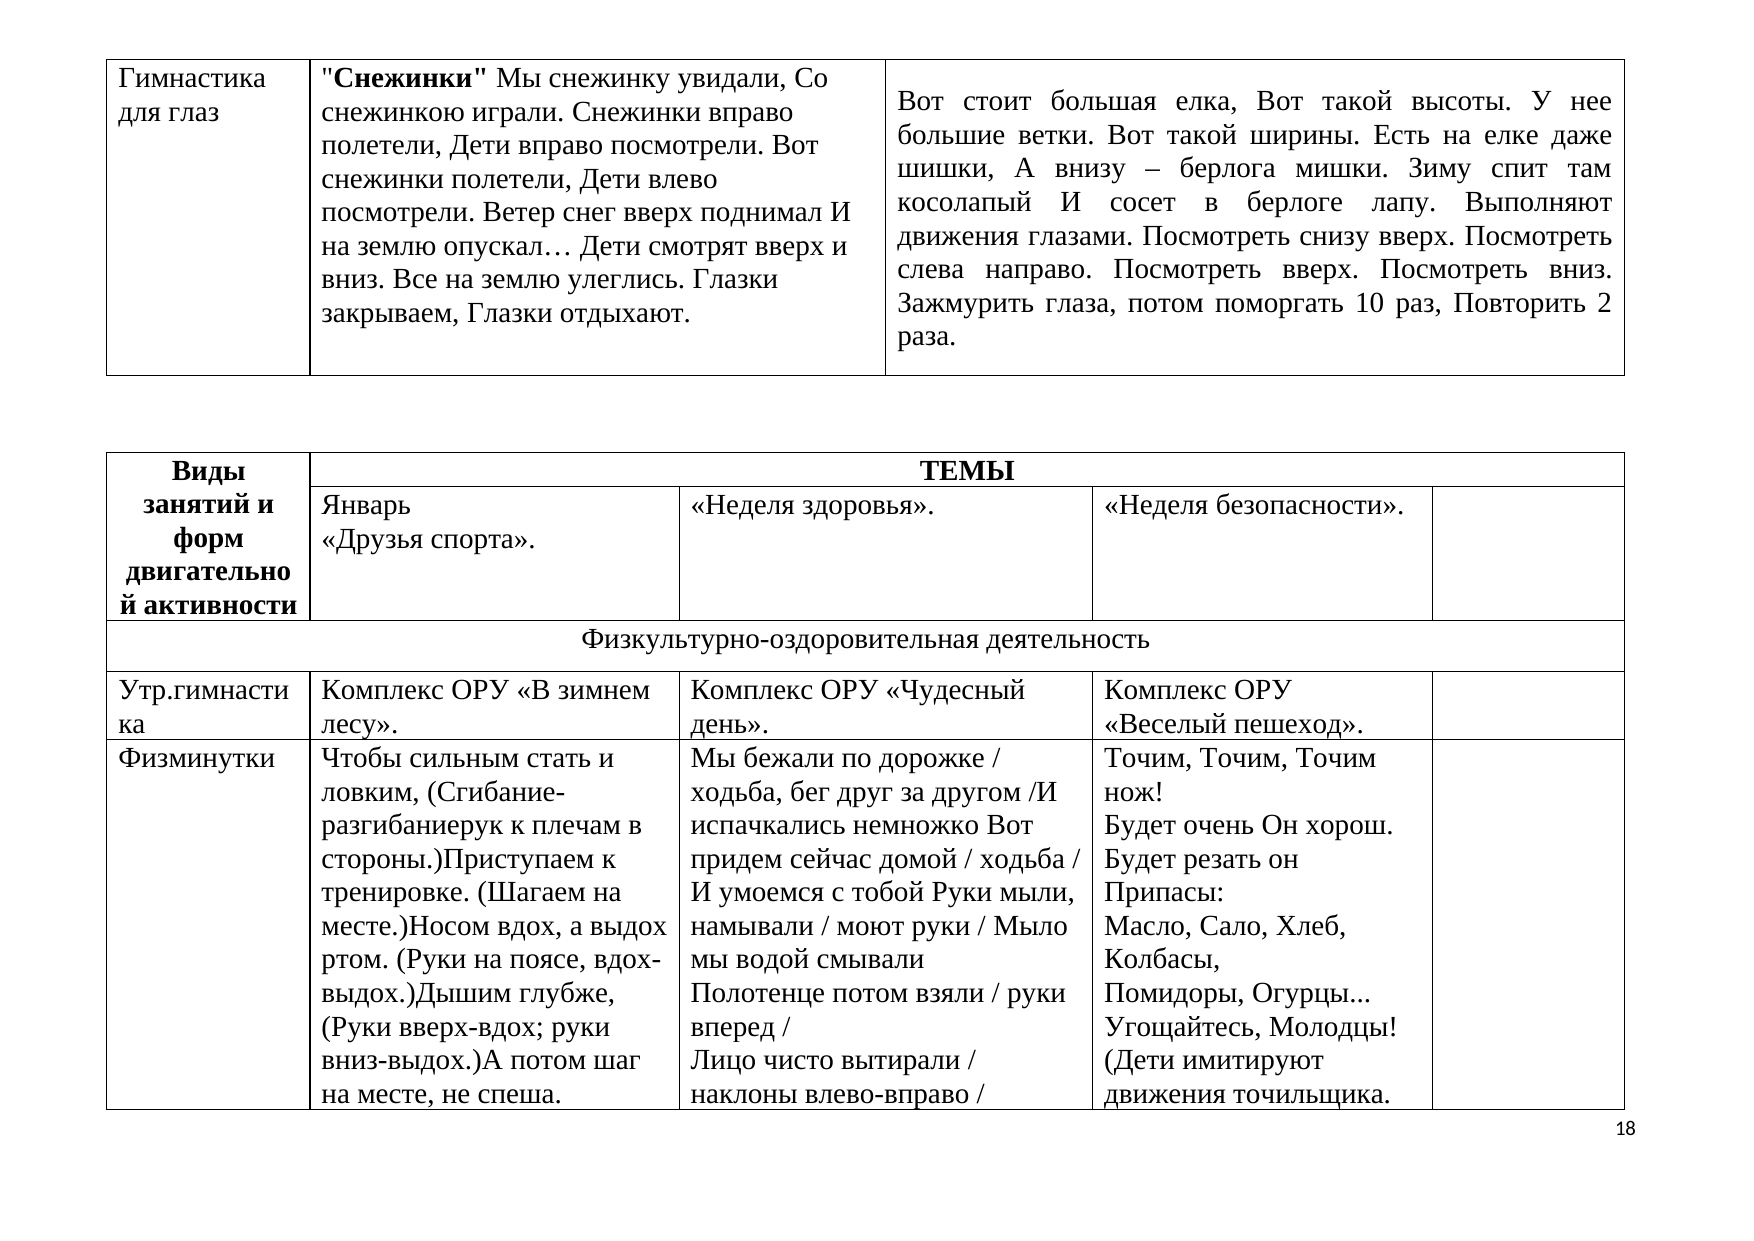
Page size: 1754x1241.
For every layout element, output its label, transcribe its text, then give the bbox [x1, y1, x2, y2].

table_cell Физкультурно-оздоровительная деятельность [107, 621, 1624, 671]
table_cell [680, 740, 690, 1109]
table_cell «Неделя здоровья». [680, 487, 1092, 620]
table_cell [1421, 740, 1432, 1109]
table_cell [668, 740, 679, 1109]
table_cell Вот стоит большая елка, Вот такой высоты. У нее большие ветки. Вот такой ширины. Есть на елке даже шишки, А внизу – берлога мишки. Зиму спит там косолапый И сосет в берлоге лапу. Выполняют движения глазами. Посмотреть снизу вверх. Посмотреть слева направо. Посмотреть вверх. Посмотреть вниз. Зажмурить глаза, потом поморгать 10 раз, Повторить 2 раза. [886, 60, 1624, 375]
table_cell [1433, 487, 1624, 620]
table_cell Гимнастика для глаз [107, 60, 309, 375]
table_cell "Снежинки" Мы снежинку увидали, Со снежинкою играли. Снежинки вправо полетели, Дети вправо посмотрели. Вот снежинки полетели, Дети влево посмотрели. Ветер снег вверх поднимал И на землю опускал… Дети смотрят вверх и вниз. Все на землю улеглись. Глазки закрываем, Глазки отдыхают. [311, 60, 885, 375]
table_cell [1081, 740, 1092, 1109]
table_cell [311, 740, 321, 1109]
table_cell «Неделя безопасности». [1093, 487, 1432, 620]
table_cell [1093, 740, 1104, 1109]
table_cell Физминутки [107, 740, 309, 1109]
table_cell [1433, 740, 1624, 1109]
table_cell [1433, 672, 1624, 739]
table_cell Январь «Друзья спорта». [311, 487, 679, 620]
